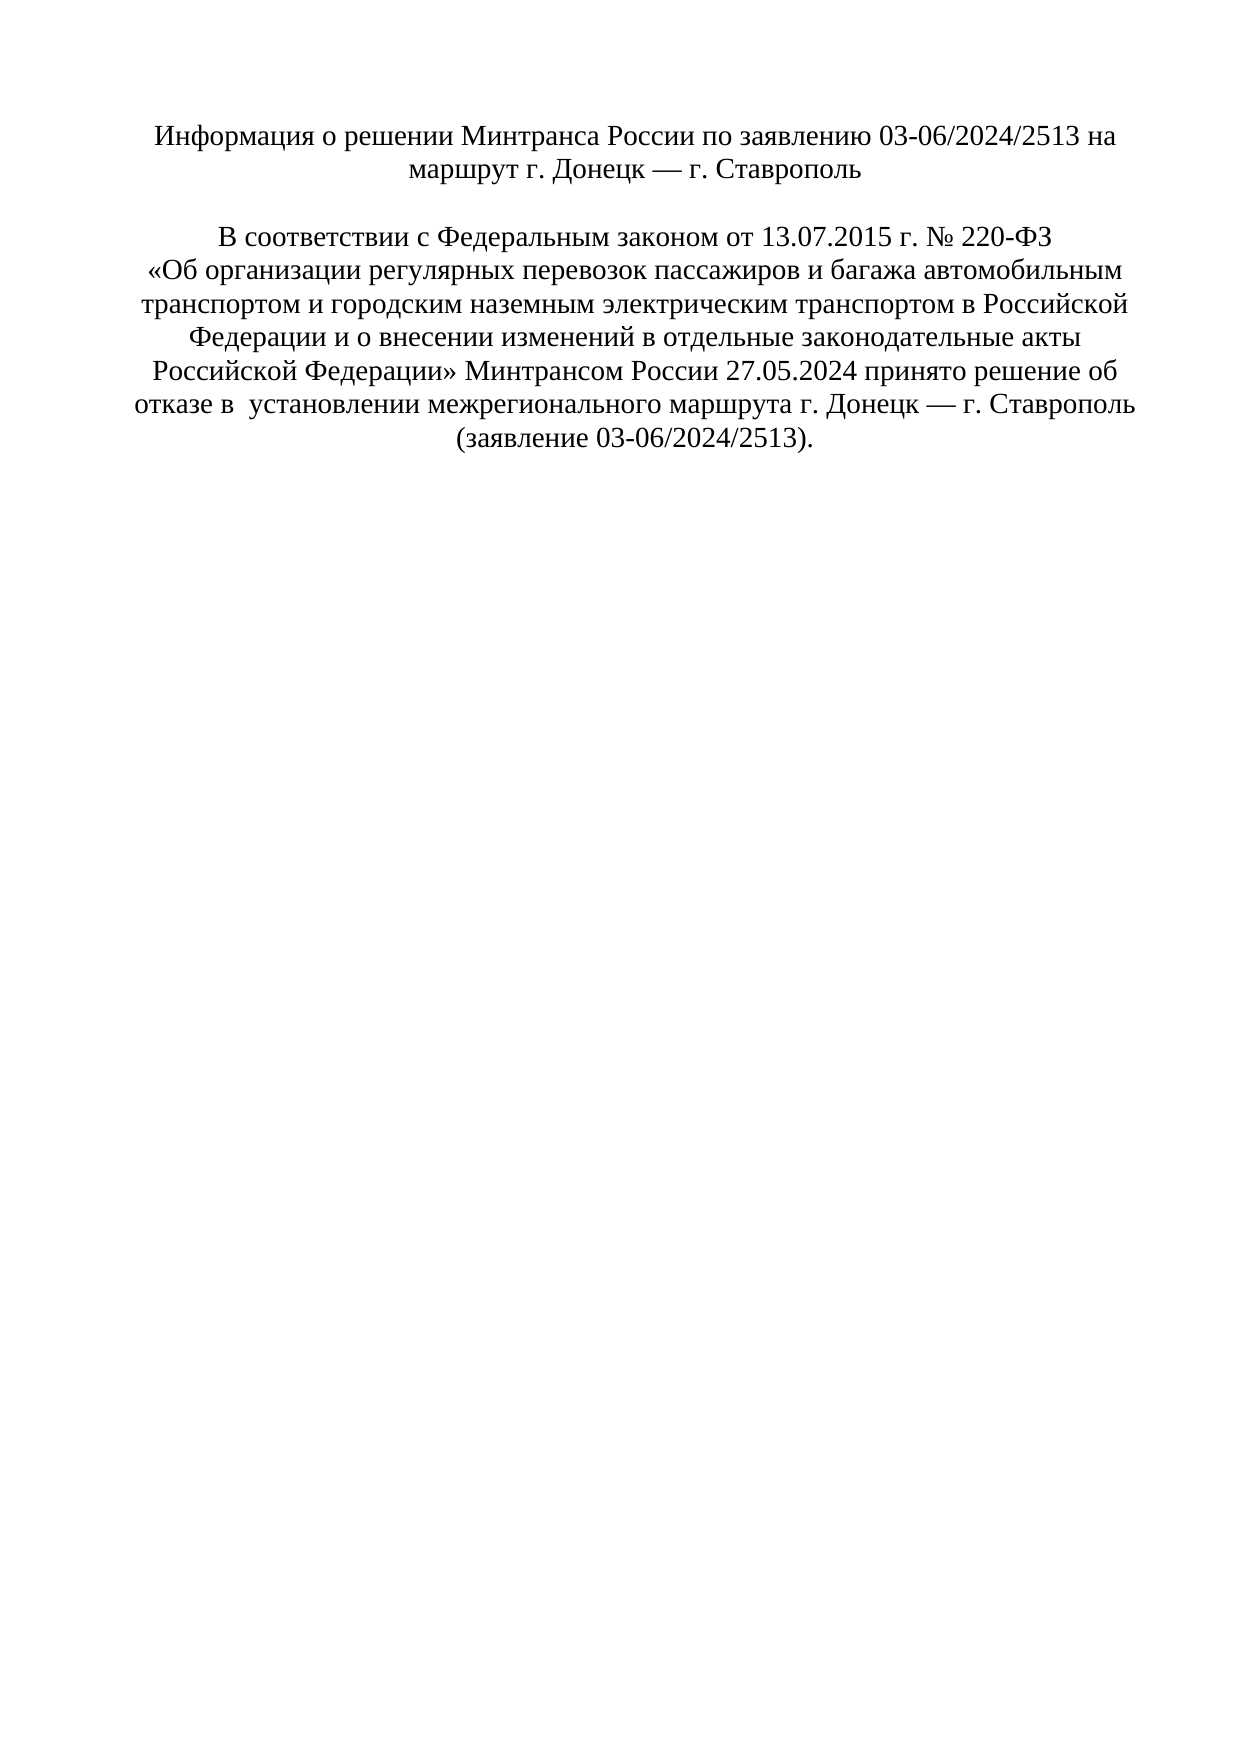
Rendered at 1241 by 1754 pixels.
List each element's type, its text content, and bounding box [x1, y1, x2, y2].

text Информация о решении Минтранса России по заявлению 03-06/2024/2513 на маршрут г. Донецк — г. Ставрополь [118, 118, 1152, 185]
text В соответствии с Федеральным законом от 13.07.2015 г. № 220-ФЗ «Об организации регулярных перевозок пассажиров и багажа автомобильным транспортом и городским наземным электрическим транспортом в Российской Федерации и о внесении изменений в отдельные законодательные акты Российской Федерации» Минтрансом России 27.05.2024 принято решение об отказе в установлении межрегионального маршрута г. Донецк — г. Ставрополь (заявление 03-06/2024/2513). [118, 219, 1152, 453]
